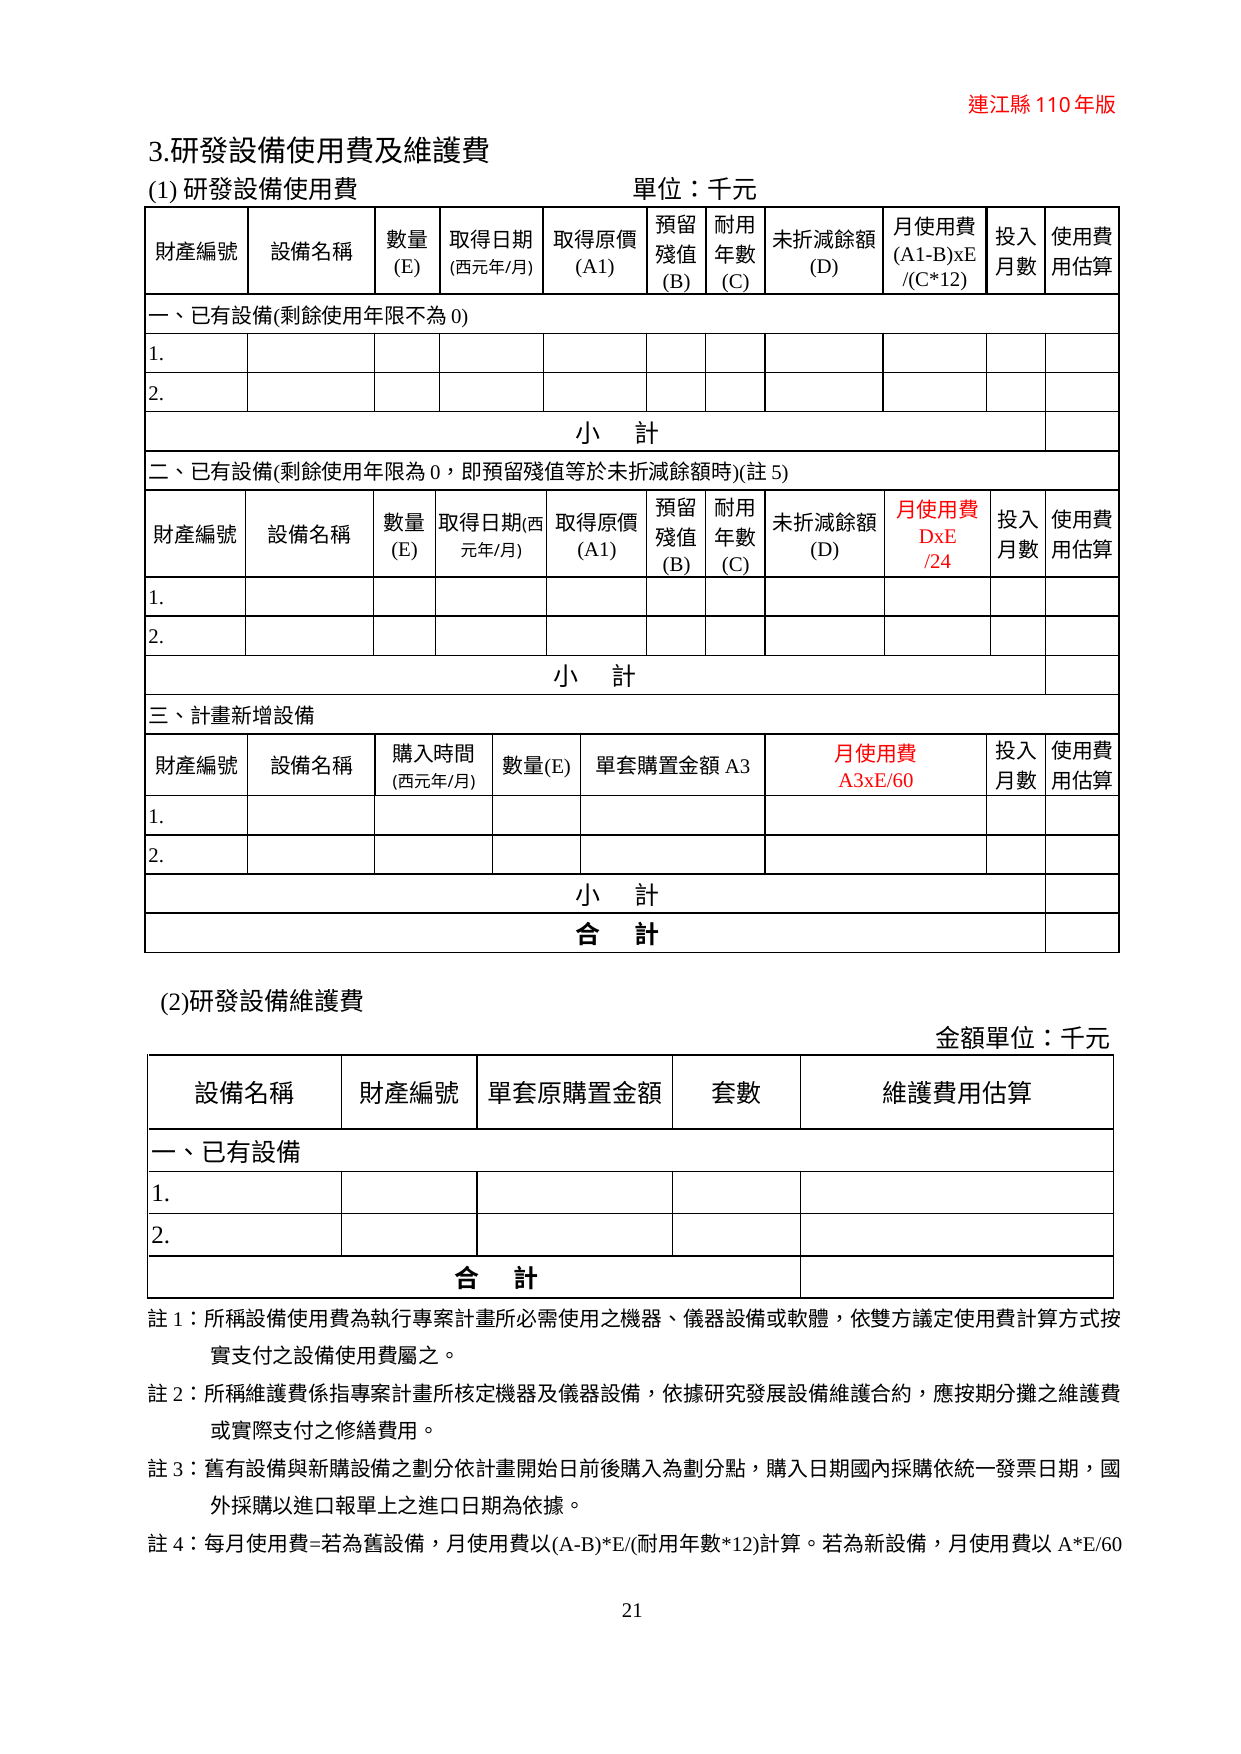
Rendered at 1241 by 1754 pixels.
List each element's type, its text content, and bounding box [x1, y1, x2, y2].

table_cell 1. [146, 578, 245, 615]
table_cell [673, 1172, 800, 1213]
table_cell 一、已有設備 [148, 1129, 1113, 1171]
table_cell [547, 617, 646, 654]
table_cell [885, 578, 990, 615]
table_cell 財產編號 [146, 208, 247, 293]
table_cell 取得日期(西元年/月) [436, 491, 546, 576]
table_cell [581, 796, 764, 834]
table_cell 月使用費 (A1-B)xE /(C*12) [884, 208, 985, 293]
table_cell 使用費用估算 [1046, 491, 1118, 576]
table_cell 投入月數 [987, 735, 1045, 795]
table_cell [647, 334, 705, 372]
text 註2：所稱維護費係指專案計畫所核定機器及儀器設備，依據研究發展設備維護合約，應按期分攤之維護費或實際支付之修繕費用。 [148, 1374, 1122, 1449]
table_cell 月使用費 DxE /24 [885, 491, 990, 576]
table_cell 單套原購置金額 [478, 1056, 672, 1128]
table_cell [766, 373, 882, 411]
table_cell [493, 836, 580, 873]
table_cell 2. [148, 1214, 341, 1255]
table_cell [766, 617, 884, 654]
table_cell 一、已有設備(剩餘使用年限不為0) [146, 295, 1118, 332]
table_cell [375, 334, 439, 372]
table_cell 購入時間 (西元年/月) [376, 735, 492, 795]
table_cell [544, 373, 646, 411]
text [148, 1524, 1122, 1561]
table_cell [647, 373, 705, 411]
table_cell [801, 1214, 1113, 1255]
table_cell 取得原價 (A1) [547, 491, 646, 576]
table_header 金額單位：千元 [148, 1018, 1113, 1054]
table_cell [374, 578, 435, 615]
table_cell [987, 334, 1045, 372]
table_cell [544, 334, 646, 372]
table_cell 耐用年數 (C) [706, 491, 764, 576]
table_cell 數量(E) [493, 735, 580, 795]
table_cell 1. [146, 334, 247, 372]
table_cell 1. [148, 1172, 341, 1213]
table_cell 2. [146, 836, 247, 873]
table_cell [375, 796, 492, 834]
table_cell [547, 578, 646, 615]
table_cell 小 計 [146, 875, 1045, 912]
table_cell [493, 796, 580, 834]
table_cell [885, 617, 990, 654]
table_cell [991, 578, 1045, 615]
table_cell 預留殘值(B) [647, 491, 705, 576]
table_cell [884, 373, 986, 411]
table_cell 合 計 [146, 914, 1045, 951]
table_cell 財產編號 [342, 1056, 476, 1128]
table_cell [1046, 914, 1118, 951]
table_cell 三、計畫新增設備 [146, 695, 1118, 733]
table_cell 設備名稱 [246, 491, 373, 576]
table_cell 套數 [673, 1056, 800, 1128]
table_cell 單套購置金額A3 [581, 735, 764, 795]
table_cell [706, 334, 764, 372]
table_cell 設備名稱 [248, 735, 374, 795]
table_cell [801, 1257, 1113, 1297]
table_cell [342, 1172, 476, 1213]
table_cell [1046, 875, 1118, 912]
table_cell [478, 1172, 672, 1213]
table_cell 取得原價 (A1) [544, 208, 646, 293]
table_cell 數量(E) [376, 208, 439, 293]
table_cell [246, 578, 373, 615]
table_cell [766, 796, 986, 834]
table_header 3.研發設備使用費及維護費 (1) 研發設備使用費 單位：千元 [145, 127, 1119, 206]
table_cell 耐用年數 (C) [707, 208, 764, 293]
table_cell [375, 836, 492, 873]
table_cell [1046, 617, 1118, 654]
table_cell [706, 617, 764, 654]
table_cell [436, 578, 546, 615]
table_cell 設備名稱 [148, 1055, 341, 1128]
table_cell [1046, 656, 1118, 694]
table_cell 設備名稱 [249, 208, 374, 293]
table_cell [440, 334, 543, 372]
table_cell 月使用費 A3xE/60 [766, 735, 986, 795]
table_cell [440, 373, 543, 411]
table_cell [1046, 836, 1118, 873]
table_cell [884, 334, 986, 372]
table_cell [647, 617, 705, 654]
table_cell [801, 1172, 1113, 1213]
table_cell [374, 617, 435, 654]
table_cell [375, 373, 439, 411]
table_cell [991, 617, 1045, 654]
table_cell [248, 334, 374, 372]
table_cell [987, 836, 1045, 873]
table_cell 投入月數 [991, 491, 1045, 576]
table_cell [1046, 578, 1118, 615]
table_cell [647, 578, 705, 615]
table_cell [766, 836, 986, 873]
table_cell 財產編號 [146, 491, 245, 576]
table_cell [1046, 796, 1118, 834]
text 註3：舊有設備與新購設備之劃分依計畫開始日前後購入為劃分點，購入日期國內採購依統一發票日期，國外採購以進口報單上之進口日期為依據。 [148, 1449, 1122, 1524]
table_cell [436, 617, 546, 654]
table_cell 1. [146, 796, 247, 834]
table_cell [342, 1214, 476, 1255]
table_cell [581, 836, 764, 873]
table_cell [706, 578, 764, 615]
table_cell [766, 578, 884, 615]
table_cell 小 計 [146, 656, 1045, 694]
table_cell 2. [146, 617, 245, 654]
table_cell 取得日期(西元年/月) [441, 208, 542, 293]
table_cell [478, 1214, 672, 1255]
table_cell [673, 1214, 800, 1255]
table_cell [248, 373, 374, 411]
table_cell [248, 796, 374, 834]
table_cell 維護費用估算 [801, 1056, 1113, 1128]
table_cell 未折減餘額(D) [766, 491, 884, 576]
table_cell [1046, 373, 1118, 411]
table_cell [1046, 412, 1118, 450]
table_cell 數量(E) [374, 491, 435, 576]
table_cell [246, 617, 373, 654]
table_cell 預留殘值(B) [648, 208, 705, 293]
table_cell [248, 836, 374, 873]
table_cell 二、已有設備(剩餘使用年限為0，即預留殘值等於未折減餘額時)(註5) [146, 452, 1118, 489]
table_cell [766, 334, 882, 372]
table_cell 投入月數 [988, 208, 1044, 293]
text 註1：所稱設備使用費為執行專案計畫所必需使用之機器、儀器設備或軟體，依雙方議定使用費計算方式按實支付之設備使用費屬之。 [148, 1299, 1122, 1374]
table_cell 財產編號 [146, 735, 247, 795]
text (2)研發設備維護費 [148, 982, 1066, 1018]
table_cell 使用費用估算 [1046, 208, 1118, 293]
table_cell [1046, 334, 1118, 372]
table_cell 未折減餘額(D) [766, 208, 882, 293]
table_cell [706, 373, 764, 411]
table_cell 合 計 [148, 1256, 800, 1297]
table_cell [987, 373, 1045, 411]
table_cell 使用費用估算 [1046, 735, 1118, 795]
table_cell [987, 796, 1045, 834]
table_cell 2. [146, 373, 247, 411]
table_cell 小 計 [146, 412, 1045, 450]
